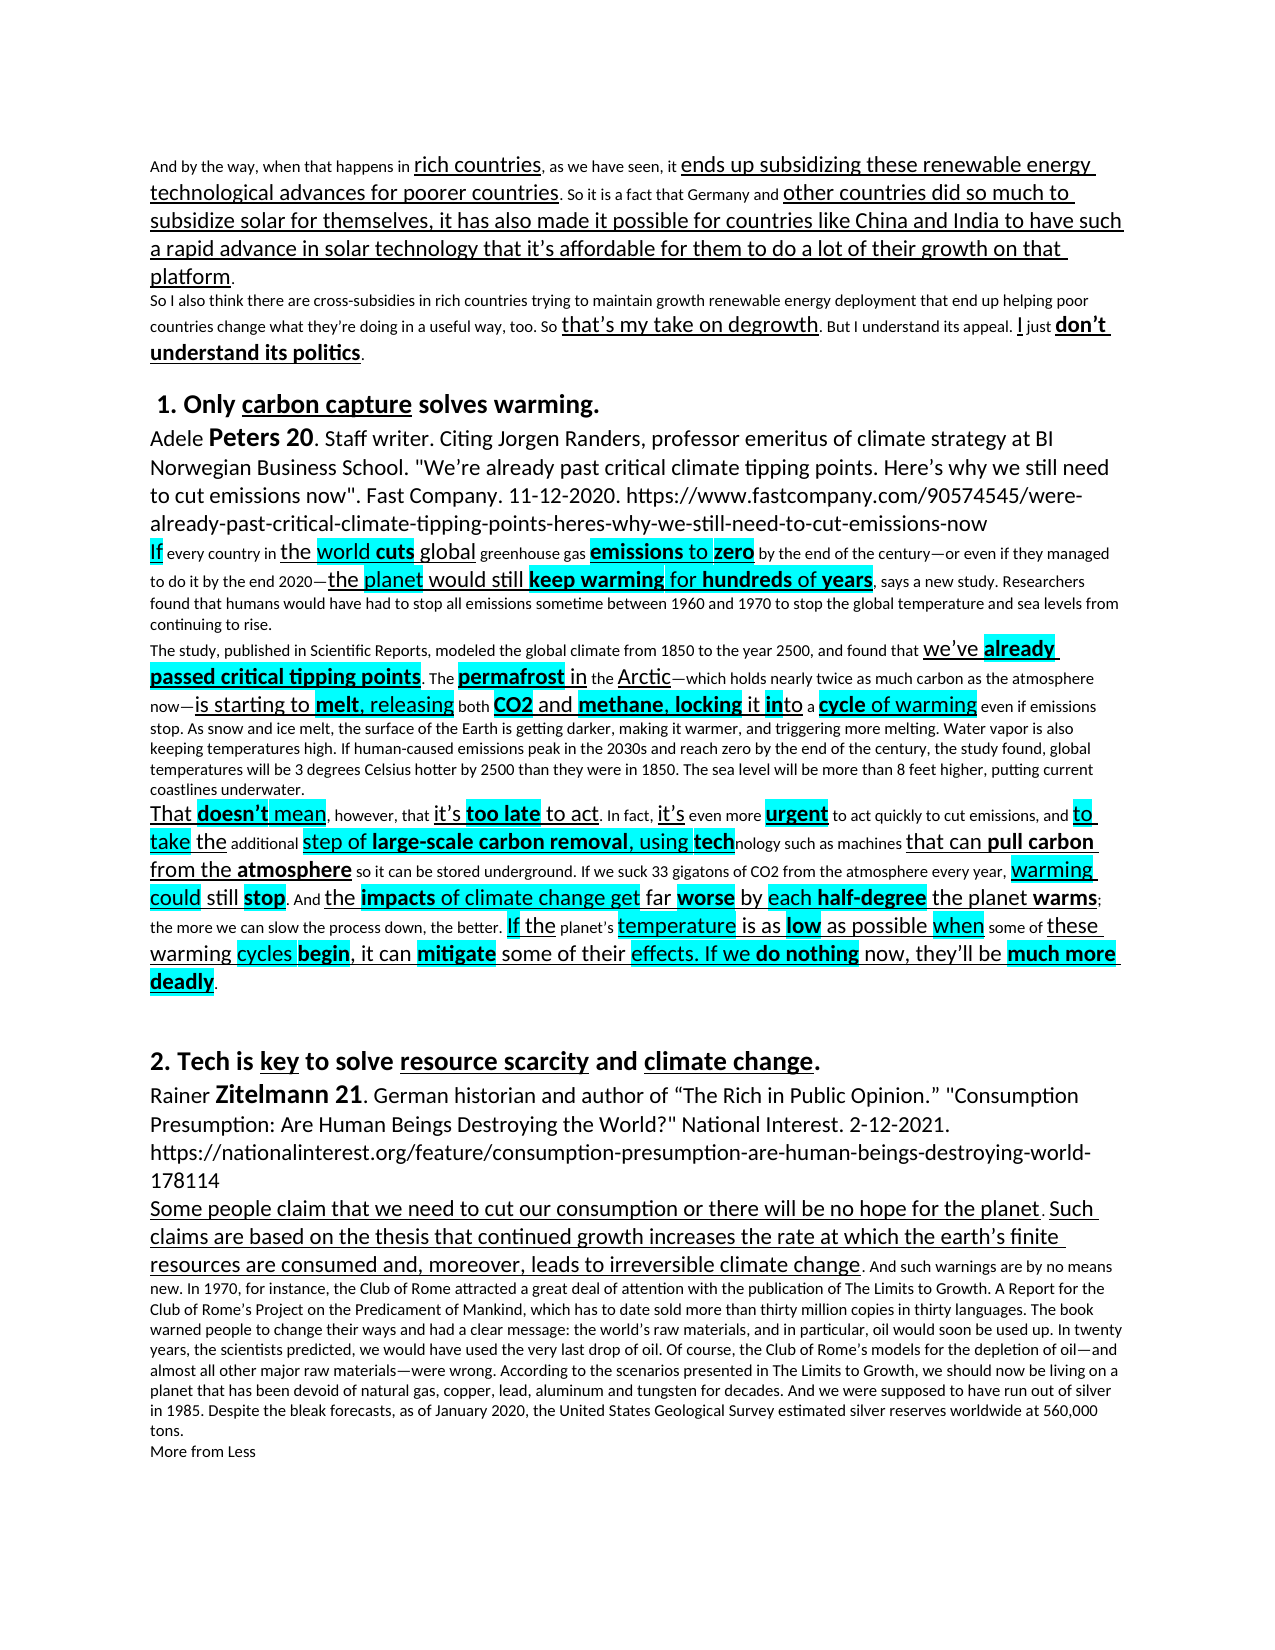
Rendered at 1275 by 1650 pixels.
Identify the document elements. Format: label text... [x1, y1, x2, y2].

text Some people claim that we need to cut our consumption or there will be no hope for the planet. Such claims are based on the thesis that continued growth increases the rate at which the earth’s finite resources are consumed and, moreover, leads to irreversible climate change. And such warnings are by no means new. In 1970, for instance, the Club of Rome attracted a great deal of attention with the publication of The Limits to Growth. A Report for the Club of Rome’s Project on the Predicament of Mankind, which has to date sold more than thirty million copies in thirty languages. The book warned people to change their ways and had a clear message: the world’s raw materials, and in particular, oil would soon be used up. In twenty years, the scientists predicted, we would have used the very last drop of oil. Of course, the Club of Rome’s models for the depletion of oil—and almost all other major raw materials—were wrong. According to the scenarios presented in The Limits to Growth, we should now be living on a planet that has been devoid of natural gas, copper, lead, aluminum and tungsten for decades. And we were supposed to have run out of silver in 1985. Despite the bleak forecasts, as of January 2020, the United States Geological Survey estimated silver reserves worldwide at 560,000 tons. [150, 1194, 1125, 1441]
text So I also think there are cross-subsidies in rich countries trying to maintain growth renewable energy deployment that end up helping poor countries change what they’re doing in a useful way, too. So that’s my take on degrowth. But I understand its appeal. I just don’t understand its politics. [150, 290, 1125, 366]
text The study, published in Scientific Reports, modeled the global climate from 1850 to the year 2500, and found that we’ve already passed critical tipping points. The permafrost in the Arctic—which holds nearly twice as much carbon as the atmosphere now—is starting to melt, releasing both CO2 and methane, locking it into a cycle of warming even if emissions stop. As snow and ice melt, the surface of the Earth is getting darker, making it warmer, and triggering more melting. Water vapor is also keeping temperatures high. If human-caused emissions peak in the 2030s and reach zero by the end of the century, the study found, global temperatures will be 3 degrees Celsius hotter by 2500 than they were in 1850. The sea level will be more than 8 feet higher, putting current coastlines underwater. [150, 634, 1125, 799]
text More from Less [150, 1441, 1125, 1461]
text And by the way, when that happens in rich countries, as we have seen, it ends up subsidizing these renewable energy technological advances for poorer countries. So it is a fact that Germany and other countries did so much to subsidize solar for themselves, it has also made it possible for countries like China and India to have such a rapid advance in solar technology that it’s affordable for them to do a lot of their growth on that platform. [150, 150, 1125, 290]
text Rainer Zitelmann 21. German historian and author of “The Rich in Public Opinion.” "Consumption Presumption: Are Human Beings Destroying the World?" National Interest. 2-12-2021. https://nationalinterest.org/feature/consumption-presumption-are-human-beings-destroying-world-178114 [150, 1077, 1125, 1194]
text If every country in the world cuts global greenhouse gas emissions to zero by the end of the century—or even if they managed to do it by the end 2020—the planet would still keep warming for hundreds of years, says a new study. Researchers found that humans would have had to stop all emissions sometime between 1960 and 1970 to stop the global temperature and sea levels from continuing to rise. [150, 537, 1125, 634]
subtitle 2. Tech is key to solve resource scarcity and climate change. [150, 1044, 1125, 1077]
text Adele Peters 20. Staff writer. Citing Jorgen Randers, professor emeritus of climate strategy at BI Norwegian Business School. "We’re already past critical climate tipping points. Here’s why we still need to cut emissions now". Fast Company. 11-12-2020. https://www.fastcompany.com/90574545/were-already-past-critical-climate-tipping-points-heres-why-we-still-need-to-cut-emissions-now [150, 420, 1125, 537]
text That doesn’t mean, however, that it’s too late to act. In fact, it’s even more urgent to act quickly to cut emissions, and to take the additional step of large-scale carbon removal, using technology such as machines that can pull carbon from the atmosphere so it can be stored underground. If we suck 33 gigatons of CO2 from the atmosphere every year, warming could still stop. And the impacts of climate change get far worse by each half-degree the planet warms; the more we can slow the process down, the better. If the planet’s temperature is as low as possible when some of these warming cycles begin, it can mitigate some of their effects. If we do nothing now, they’ll be much more deadly. [150, 799, 1125, 996]
subtitle 1. Only carbon capture solves warming. [150, 387, 1125, 420]
